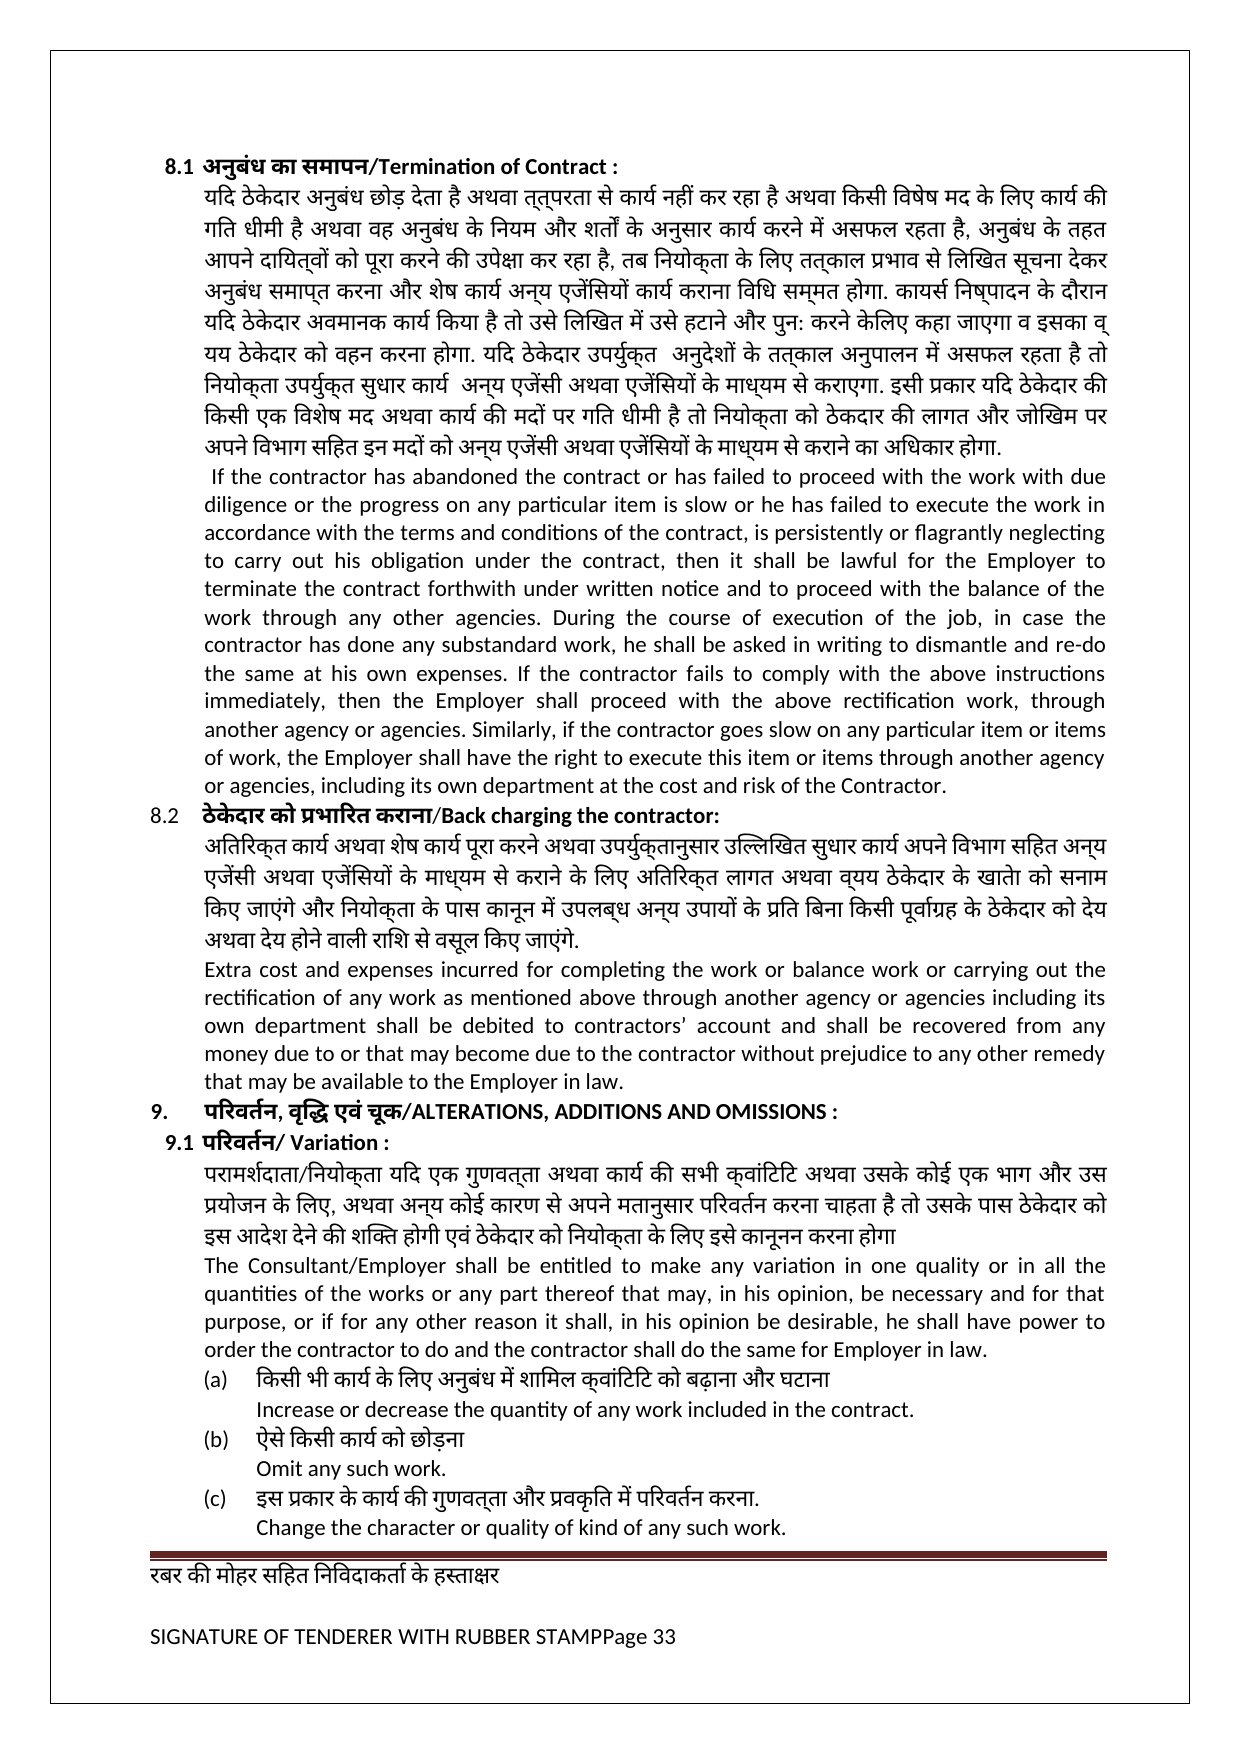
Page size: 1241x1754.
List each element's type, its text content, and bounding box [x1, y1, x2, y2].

list परिवर्तन, वृद्धि एवं चूक/ALTERATIONS, ADDITIONS AND OMISSIONS : [150, 1095, 1107, 1126]
text Extra cost and expenses incurred for completing the work or balance work or carrying out the rectification of any work as mentioned above through another agency or agencies including its own department shall be debited to contractors’ account and shall be recovered from any money due to or that may become due to the contractor without prejudice to any other remedy that may be available to the Employer in law. [204, 955, 1107, 1095]
list इस प्रकार के कार्य की गुणवत्‍ता और प्रवकृति में परिवर्तन करना. [203, 1482, 1107, 1513]
text If the contractor has abandoned the contract or has failed to proceed with the work with due diligence or the progress on any particular item is slow or he has failed to execute the work in accordance with the terms and conditions of the contract, is persistently or flagrantly neglecting to carry out his obligation under the contract, then it shall be lawful for the Employer to terminate the contract forthwith under written notice and to proceed with the balance of the work through any other agencies. During the course of execution of the job, in case the contractor has done any substandard work, he shall be asked in writing to dismantle and re-do the same at his own expenses. If the contractor fails to comply with the above instructions immediately, then the Employer shall proceed with the above rectification work, through another agency or agencies. Similarly, if the contractor goes slow on any particular item or items of work, the Employer shall have the right to execute this item or items through another agency or agencies, including its own department at the cost and risk of the Contractor. [204, 462, 1107, 799]
list किसी भी कार्य के लिए अनुबंध में शामिल क्‍वांटिटि को बढ़ाना और घटाना [203, 1363, 1107, 1395]
list परिवर्तन/ Variation : [164, 1126, 1107, 1158]
text Change the character or quality of kind of any such work. [256, 1513, 1107, 1541]
text Omit any such work. [256, 1454, 1107, 1482]
text परामर्शदाता/नियोक्‍ता यदि एक गुणवत्‍ता अथवा कार्य की सभी क्‍वांटिटि अथवा उसके कोई एक भाग और उस प्रयोजन के लिए, अथवा अन्‍य कोई कारण से अपने मतानुसार परिवर्तन करना चाहता है तो उसके पास ठेकेदार को इस आदेश देने की शक्ति होगी एवं ठेकेदार को नियोक्‍ता के लिए इसे कानूनन करना होगा [204, 1158, 1107, 1251]
text Increase or decrease the quantity of any work included in the contract. [256, 1395, 1107, 1423]
list ऐसे किसी कार्य को छोड़ना [203, 1423, 1107, 1454]
text अतिरिक्‍त कार्य अथवा शेष कार्य पूरा करने अथवा उपर्युक्‍तानुसार उल्लिखित सुधार कार्य अपने विभाग सहित अन्‍य एजेंसी अथवा एजेंसियों के माध्‍यम से कराने के लिए अतिरिक्‍त लागत अथवा व्‍यय ठेकेदार के खातेा को सनाम किए जाएंगे और नियोक्‍ता के पास कानून में उपलब्‍ध अन्‍य उपायों के प्रति बिना किसी पूर्वाग्रह के ठेकेदार को देय अथवा देय होने वाली राशि से वसूल किए जाएंगे. [204, 830, 1107, 955]
text The Consultant/Employer shall be entitled to make any variation in one quality or in all the quantities of the works or any part thereof that may, in his opinion, be necessary and for that purpose, or if for any other reason it shall, in his opinion be desirable, he shall have power to order the contractor to do and the contractor shall do the same for Employer in law. [204, 1251, 1107, 1363]
text 8.2 ठेकेदार को प्रभारित कराना/Back charging the contractor: [150, 799, 1107, 830]
list अनुबंध का समापन/Termination of Contract : [164, 150, 1107, 181]
text यदि ठेकेदार अनुबंध छोड़ देता है अथवा त्‍त्‍परता से कार्य नहीं कर रहा है अथवा किसी विषेष मद के लिए कार्य की गति धीमी है अथवा वह अनुबंध के नियम और शर्तों के अनुसार कार्य करने में असफल रहता है, अनुबंध के तहत आपने दायित्‍वों को पूरा करने की उपेक्षा कर रहा है, तब नियोक्‍ता के लिए तत्‍काल प्रभाव से लिखित सूचना देकर अनुबंध समाप्‍त करना और शेष कार्य अन्‍य एजेंसियों कार्य कराना विधि सम्‍मत होगा. कायर्स निष्‍पादन के दौरान यदि ठेकेदार अवमानक कार्य किया है तो उसे लिखित में उसे हटाने और पुन: करने केलिए कहा जाएगा व इसका व्‍यय ठेकेदार को वहन करना होगा. यदि ठेकेदार उपर्युक्‍त अनुदेशों के तत्‍काल अनुपालन में असफल रहता है तो नियोक्‍ता उपर्युक्‍त सुधार कार्य अन्‍य एजेंसी अथवा एजेंसियों के माध्‍यम से कराएगा. इसी प्रकार यदि ठेकेदार की किसी एक विशेष मद अथवा कार्य की मदों पर गति धीमी है तो नियोक्‍ता को ठेकदार की लागत और जोखिम पर अपने विभाग सहित इन मदों को अन्‍य एजेंसी अथवा एजेंसियों के माध्‍यम से कराने का अधिकार होगा. [204, 181, 1107, 462]
